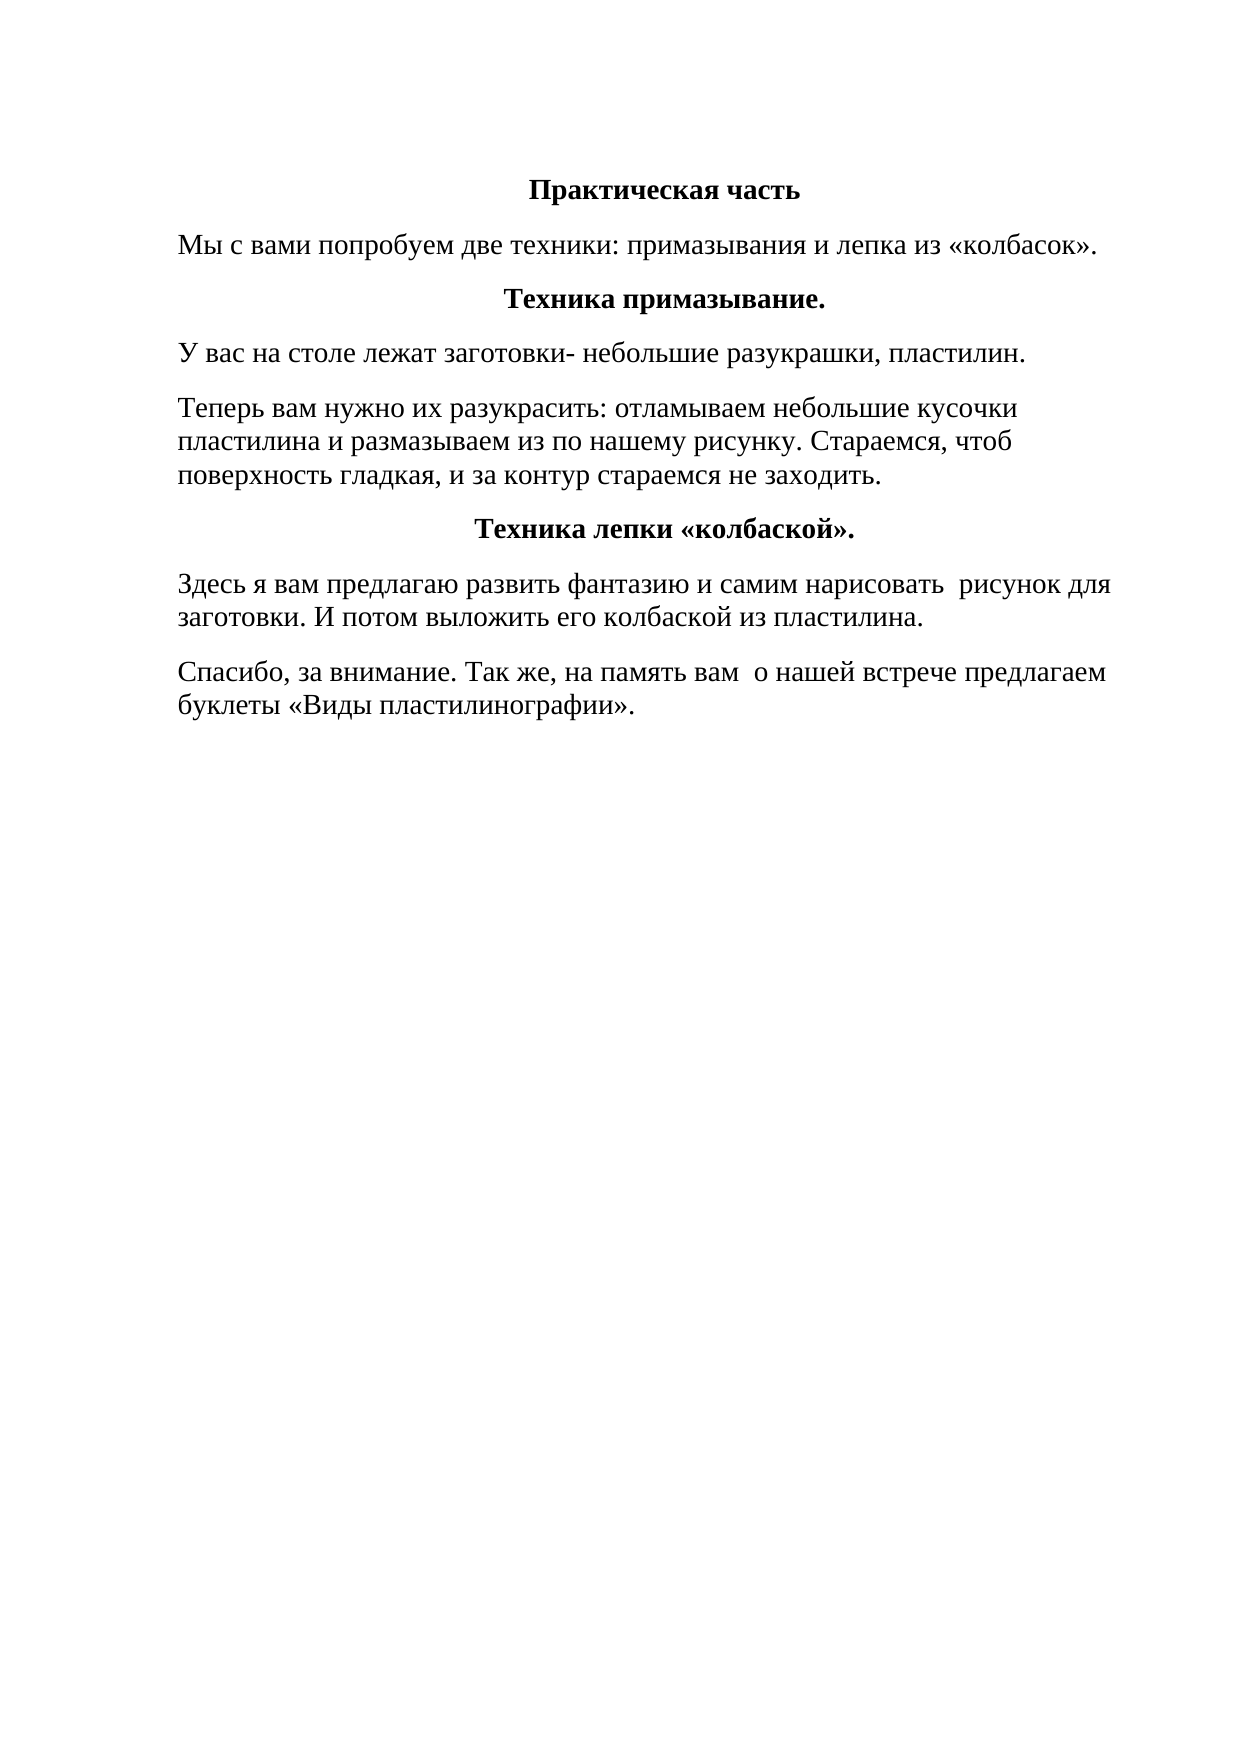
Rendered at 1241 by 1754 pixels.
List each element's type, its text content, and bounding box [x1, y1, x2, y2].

text Практическая часть [177, 172, 1152, 206]
text У вас на столе лежат заготовки- небольшие разукрашки, пластилин. [177, 336, 1152, 369]
text Техника лепки «колбаской». [177, 511, 1152, 545]
text Спасибо, за внимание. Так же, на память вам о нашей встрече предлагаем буклеты «Виды пластилинографии». [177, 654, 1152, 721]
text Техника примазывание. [177, 281, 1152, 315]
text Здесь я вам предлагаю развить фантазию и самим нарисовать рисунок для заготовки. И потом выложить его колбаской из пластилина. [177, 566, 1152, 633]
text Теперь вам нужно их разукрасить: отламываем небольшие кусочки пластилина и размазываем из по нашему рисунку. Стараемся, чтоб поверхность гладкая, и за контур стараемся не заходить. [177, 390, 1152, 491]
text Мы с вами попробуем две техники: примазывания и лепка из «колбасок». [177, 227, 1152, 260]
